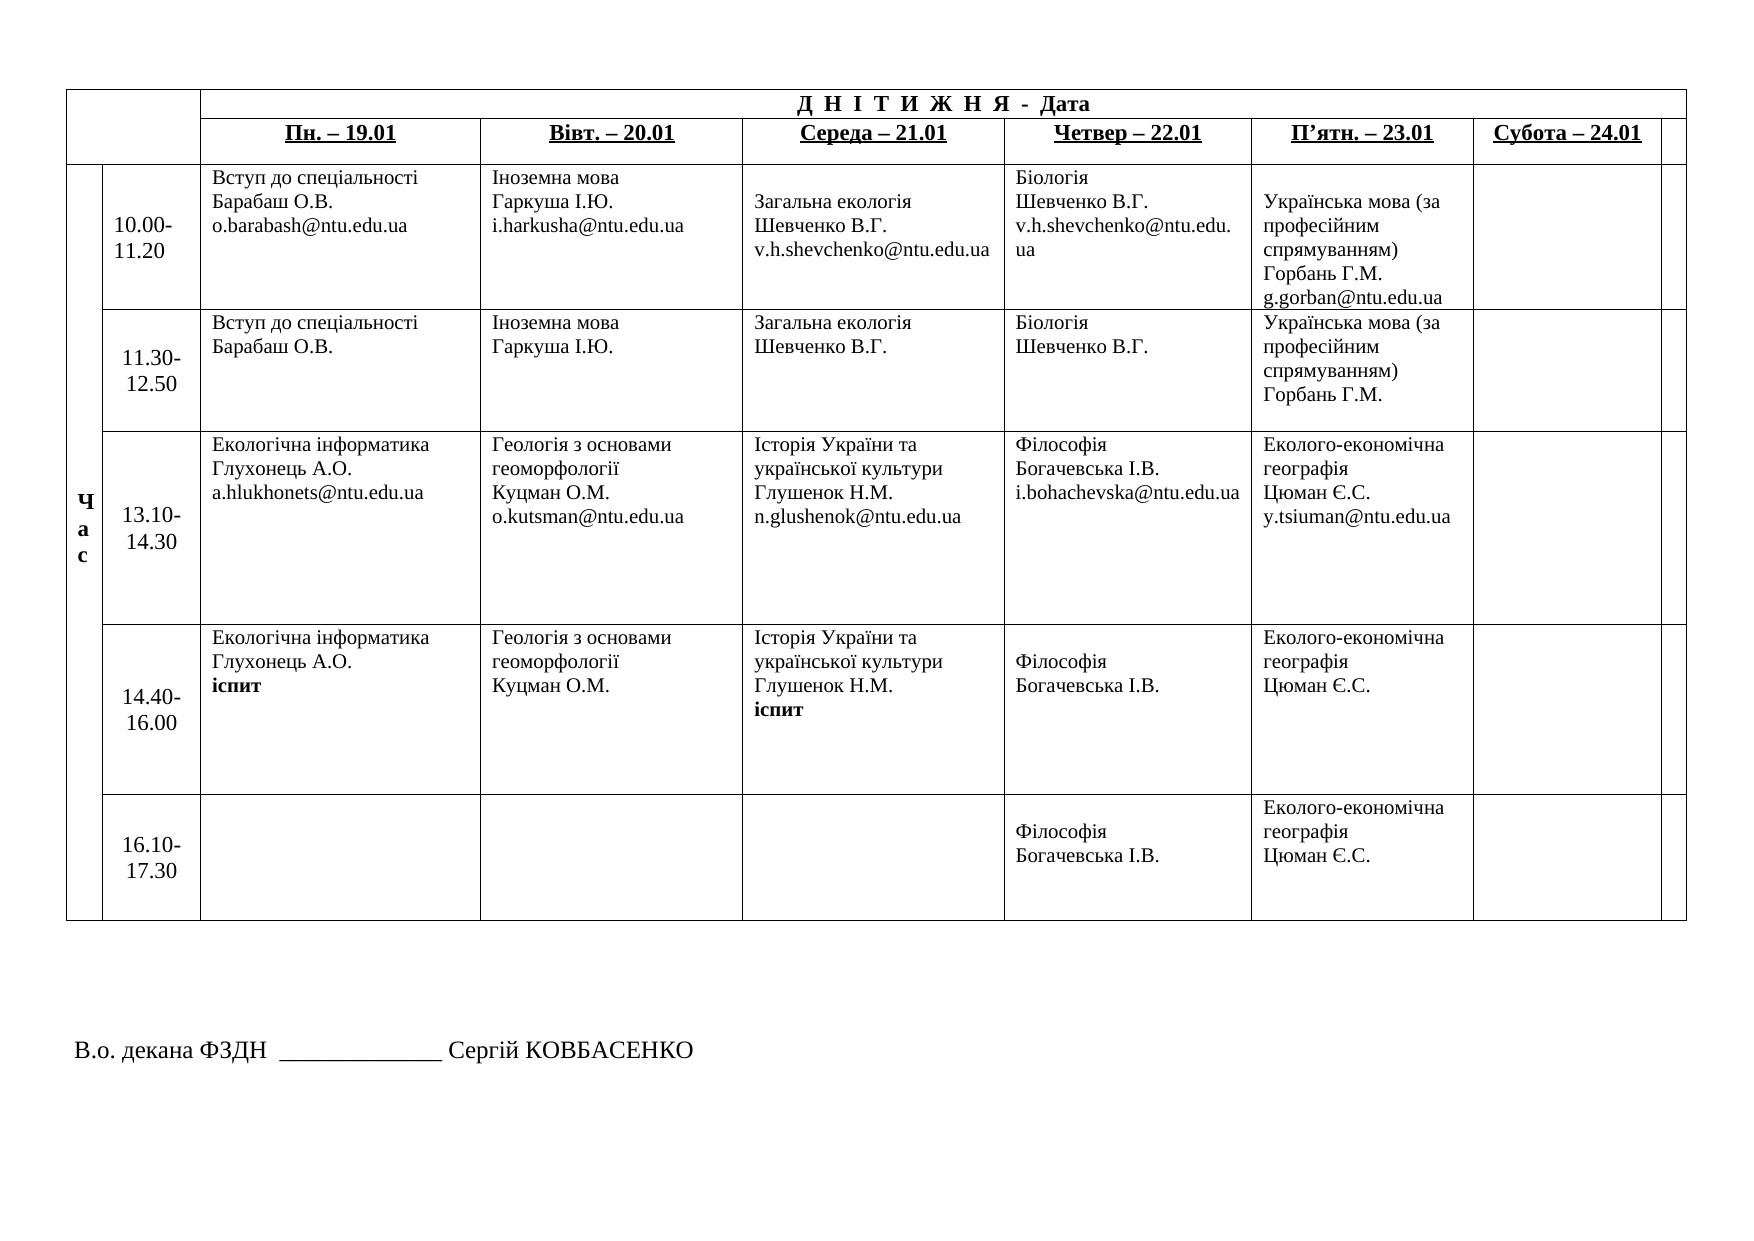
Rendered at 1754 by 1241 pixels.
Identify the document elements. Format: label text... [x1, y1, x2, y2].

table_cell [1662, 795, 1686, 919]
table_cell Середа – 21.01 [743, 119, 1004, 164]
table_cell Еколого-економічна географія Цюман Є.С. y.tsiuman@ntu.edu.ua [1252, 432, 1473, 624]
table_cell Четвер – 22.01 [1005, 119, 1251, 164]
table_cell Геологія з основами геоморфології Куцман О.М. o.kutsman@ntu.edu.ua [481, 432, 742, 624]
table_cell 11.30-12.50 [103, 310, 200, 431]
table_cell Вступ до спеціальності Барабаш О.В. [201, 310, 480, 431]
table_cell Біологія Шевченко В.Г. v.h.shevchenko@ntu.edu.ua [1005, 165, 1251, 309]
table_cell [1662, 432, 1686, 624]
table_cell Еколого-економічна географія Цюман Є.С. [1252, 795, 1473, 919]
table_cell Іноземна мова Гаркуша І.Ю. i.harkusha@ntu.edu.ua [481, 165, 742, 309]
table_cell [1662, 119, 1686, 164]
table_cell [201, 795, 480, 919]
table_cell Іноземна мова Гаркуша І.Ю. [481, 310, 742, 431]
table_cell [1662, 625, 1686, 793]
table_cell Субота – 24.01 [1474, 119, 1661, 164]
table_cell П’ятн. – 23.01 [1252, 119, 1473, 164]
table_cell Українська мова (за професійним спрямуванням) Горбань Г.М. [1252, 310, 1473, 431]
table_cell Біологія Шевченко В.Г. [1005, 310, 1251, 431]
table_cell 14.40-16.00 [103, 625, 200, 793]
table_cell Філософія Богачевська І.В. i.bohachevska@ntu.edu.ua [1005, 432, 1251, 624]
table_cell Українська мова (за професійним спрямуванням) Горбань Г.М. g.gorban@ntu.edu.ua [1252, 165, 1473, 309]
table_cell Загальна екологія Шевченко В.Г. [743, 310, 1004, 431]
table_cell Філософія Богачевська І.В. [1005, 795, 1251, 919]
table_cell Загальна екологія Шевченко В.Г. v.h.shevchenko@ntu.edu.ua [743, 165, 1004, 309]
table_cell Вівт. – 20.01 [481, 119, 742, 164]
table_header [67, 90, 200, 164]
table_cell [1474, 432, 1661, 624]
table_cell [1474, 625, 1661, 793]
table_cell Екологічна інформатика Глухонець А.О. іспит [201, 625, 480, 793]
table_header Д Н І Т И Ж Н Я - Дата [201, 90, 1686, 117]
table_cell [1662, 310, 1686, 431]
table_cell 16.10-17.30 [103, 795, 200, 919]
table_cell Історія України та української культури Глушенок Н.М. n.glushenok@ntu.edu.ua [743, 432, 1004, 624]
table_cell [481, 795, 742, 919]
table_cell Еколого-економічна географія Цюман Є.С. [1252, 625, 1473, 793]
table_cell Пн. – 19.01 [201, 119, 480, 164]
table_cell Екологічна інформатика Глухонець А.О. a.hlukhonets@ntu.edu.ua [201, 432, 480, 624]
table_cell [743, 795, 1004, 919]
table_cell Геологія з основами геоморфології Куцман О.М. [481, 625, 742, 793]
table_cell 13.10-14.30 [103, 432, 200, 624]
table_cell Вступ до спеціальності Барабаш О.В. o.barabash@ntu.edu.ua [201, 165, 480, 309]
table_cell Історія України та української культури Глушенок Н.М. іспит [743, 625, 1004, 793]
table_cell [1474, 165, 1661, 309]
table_cell [1662, 165, 1686, 309]
table_cell [1474, 795, 1661, 919]
table_cell Ч а с [67, 165, 102, 919]
table_cell [1474, 310, 1661, 431]
table_cell 10.00-11.20 [103, 165, 200, 309]
table_cell Філософія Богачевська І.В. [1005, 625, 1251, 793]
text В.о. декана ФЗДН _____________ Сергій КОВБАСЕНКО [74, 1036, 1636, 1064]
